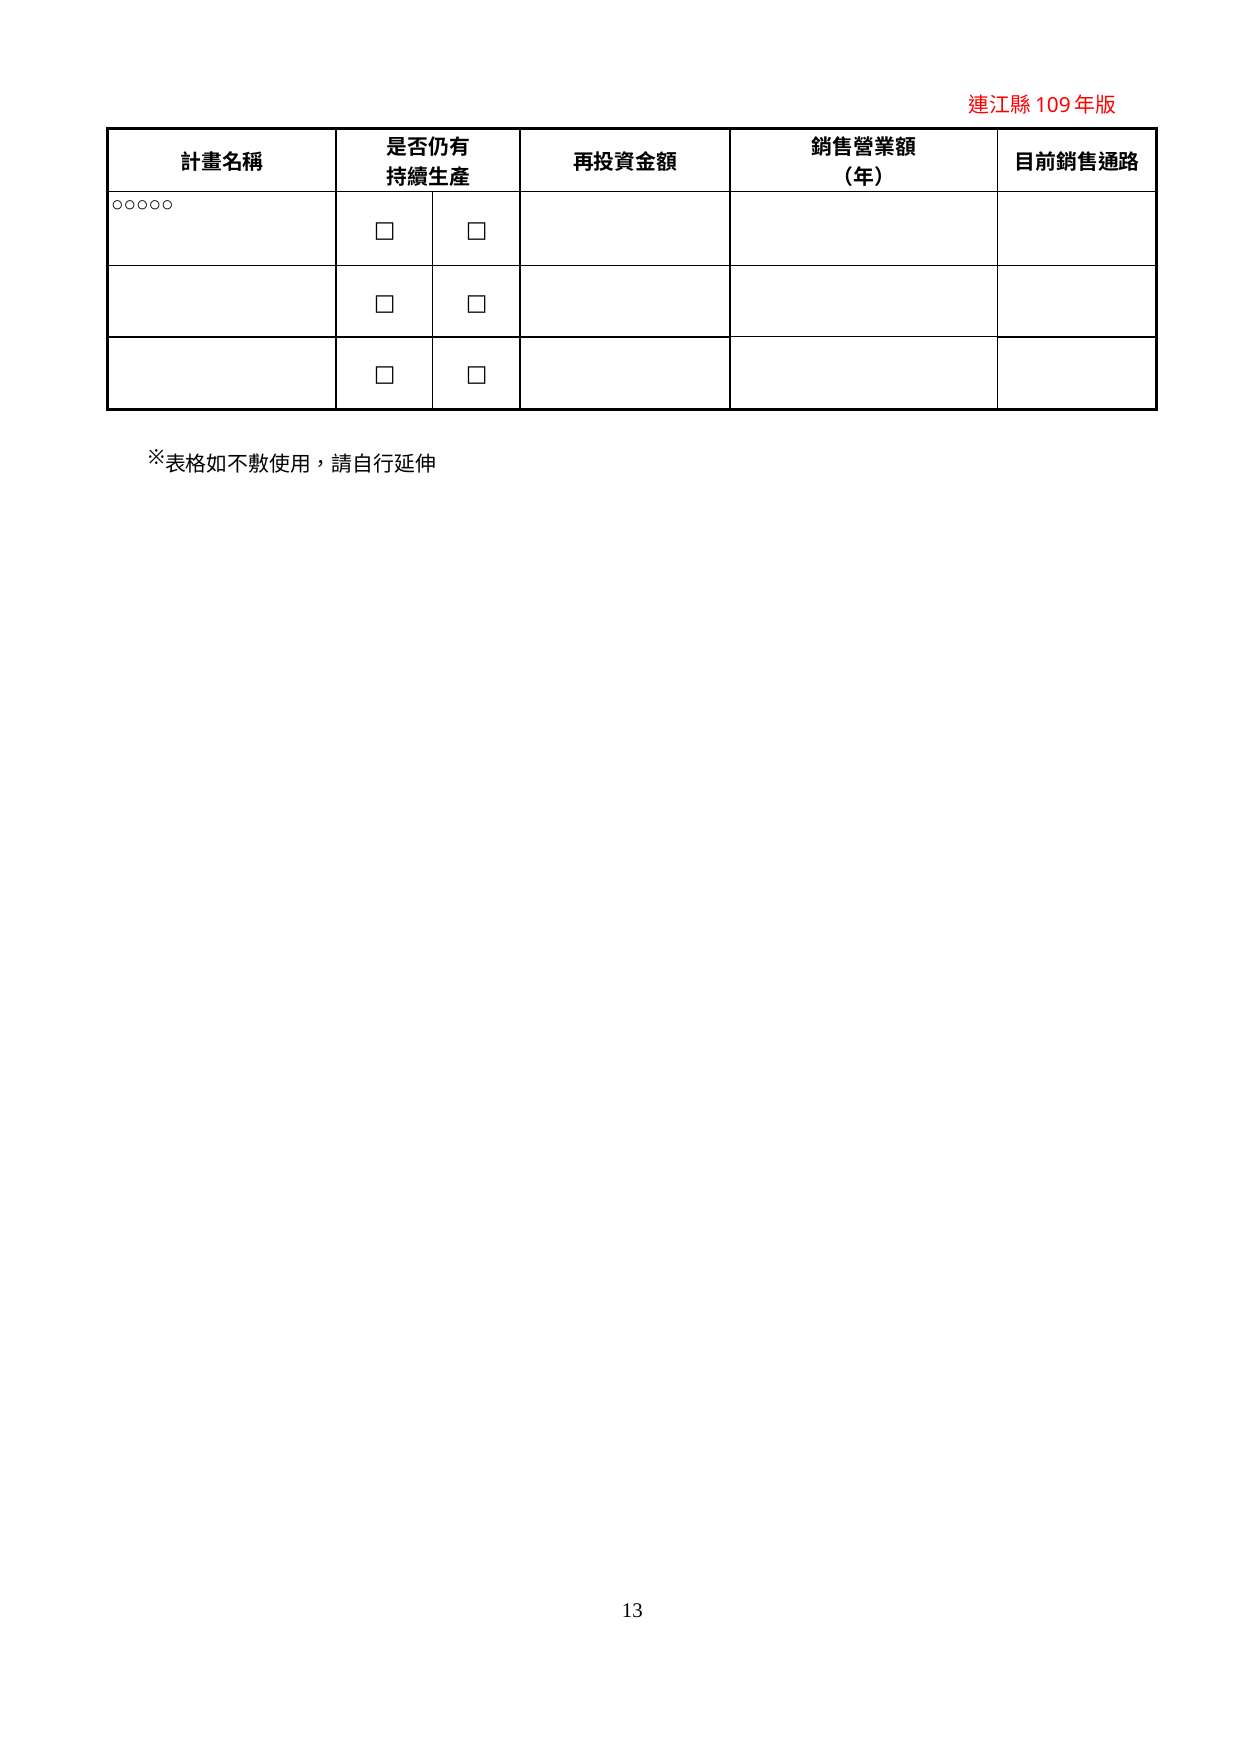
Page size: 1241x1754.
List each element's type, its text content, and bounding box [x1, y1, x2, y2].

table_cell □ [433, 266, 519, 336]
table_header 銷售營業額 （年） [731, 130, 997, 191]
table_cell [109, 338, 335, 408]
table_cell □ [337, 192, 432, 264]
table_header 目前銷售通路 [998, 130, 1155, 191]
table_header 計畫名稱 [109, 130, 335, 191]
table_cell [521, 338, 729, 408]
table_cell □ [337, 338, 432, 408]
table_cell □ [337, 266, 432, 336]
table_cell [521, 266, 729, 336]
table_cell [998, 266, 1155, 336]
text ※表格如不敷使用，請自行延伸 [148, 411, 1143, 478]
table_cell [731, 266, 997, 336]
table_cell [731, 192, 997, 264]
table_cell □ [433, 338, 519, 408]
table_header 再投資金額 [521, 130, 729, 191]
table_cell ○○○○○ [109, 192, 335, 264]
table_cell [109, 266, 335, 336]
table_cell □ [433, 192, 519, 264]
table_cell [521, 192, 729, 264]
table_header 是否仍有 持續生產 [337, 130, 519, 191]
table_cell [731, 337, 997, 408]
table_cell [998, 192, 1155, 264]
table_cell [998, 338, 1155, 408]
